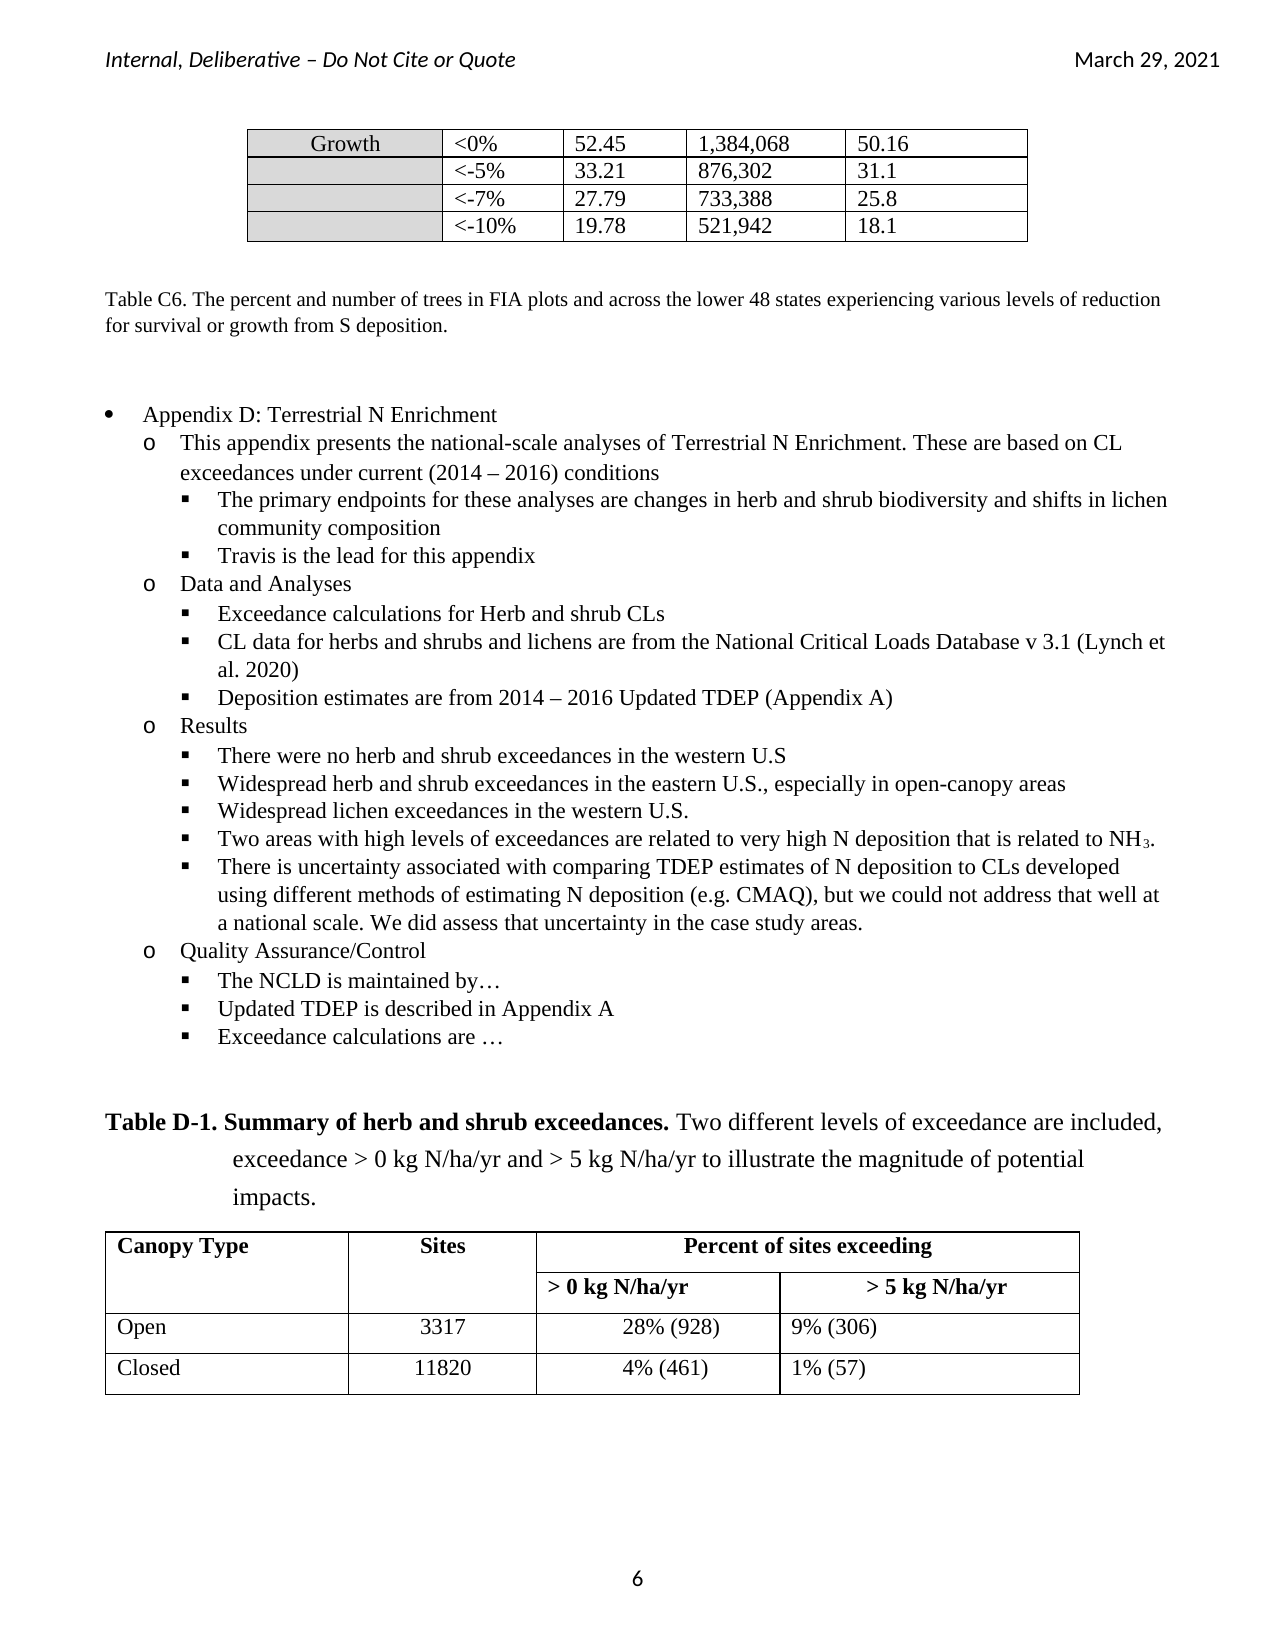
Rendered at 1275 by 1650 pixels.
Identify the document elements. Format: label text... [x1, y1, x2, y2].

table_cell 50.16 [846, 130, 1027, 156]
table_cell [248, 212, 442, 241]
table_cell 1,384,068 [687, 130, 845, 156]
table_cell 521,942 [687, 212, 845, 241]
table_cell 18.1 [846, 212, 1027, 241]
table_cell 733,388 [687, 185, 845, 211]
list Widespread herb and shrub exceedances in the eastern U.S., especially in open-canopy areas [180, 770, 1170, 796]
list The primary endpoints for these analyses are changes in herb and shrub biodiversity and shifts in lichen community composition [180, 487, 1170, 541]
list This appendix presents the national-scale analyses of Terrestrial N Enrichment. These are based on CL exceedances under current (2014 – 2016) conditions [142, 429, 1170, 485]
table_cell Growth [248, 130, 442, 156]
list Results [142, 712, 1170, 740]
list Deposition estimates are from 2014 – 2016 Updated TDEP (Appendix A) [180, 684, 1170, 710]
table_cell 31.1 [846, 158, 1027, 184]
table_cell <0% [443, 130, 563, 156]
table_cell 28% (928) [537, 1314, 779, 1353]
table_cell 25.8 [846, 185, 1027, 211]
table_cell 33.21 [564, 158, 686, 184]
list The NCLD is maintained by… [180, 967, 1170, 993]
table_cell <-7% [443, 185, 563, 211]
title Table D-1. Summary of herb and shrub exceedances. Two different levels of exceedance are included, exceedance > 0 kg N/ha/yr and > 5 kg N/ha/yr to illustrate the magnitude of potential impacts. [105, 1107, 1170, 1210]
list Two areas with high levels of exceedances are related to very high N deposition that is related to NH3. [180, 826, 1170, 852]
table_cell [248, 185, 442, 211]
text Table C6. The percent and number of trees in FIA plots and across the lower 48 states experiencing various levels of reduction for survival or growth from S deposition. [105, 287, 1170, 337]
list Exceedance calculations are … [180, 1023, 1170, 1049]
table_cell <-5% [443, 158, 563, 184]
table_cell 27.79 [564, 185, 686, 211]
table_cell Closed [106, 1354, 348, 1393]
table_cell 11820 [349, 1354, 536, 1393]
table_cell 52.45 [564, 130, 686, 156]
list Updated TDEP is described in Appendix A [180, 995, 1170, 1021]
list Appendix D: Terrestrial N Enrichment [105, 401, 1170, 427]
table_cell 876,302 [687, 158, 845, 184]
list There were no herb and shrub exceedances in the western U.S [180, 742, 1170, 768]
table_header Sites [349, 1233, 536, 1312]
list CL data for herbs and shrubs and lichens are from the National Critical Loads Database v 3.1 (Lynch et al. 2020) [180, 628, 1170, 682]
list Travis is the lead for this appendix [180, 542, 1170, 569]
table_cell Open [106, 1314, 348, 1353]
table_cell 4% (461) [537, 1354, 779, 1393]
table_header Percent of sites exceeding [537, 1233, 1079, 1272]
list Data and Analyses [142, 570, 1170, 598]
list Widespread lichen exceedances in the western U.S. [180, 798, 1170, 824]
table_cell > 0 kg N/ha/yr [537, 1273, 779, 1312]
table_cell <-10% [443, 212, 563, 241]
table_cell > 5 kg N/ha/yr [781, 1273, 1079, 1312]
table_cell [248, 158, 442, 184]
table_cell 9% (306) [781, 1314, 1079, 1353]
table_cell 1% (57) [781, 1354, 1079, 1393]
table_cell 3317 [349, 1314, 536, 1353]
list Exceedance calculations for Herb and shrub CLs [180, 600, 1170, 627]
table_cell 19.78 [564, 212, 686, 241]
list Quality Assurance/Control [142, 937, 1170, 965]
list There is uncertainty associated with comparing TDEP estimates of N deposition to CLs developed using different methods of estimating N deposition (e.g. CMAQ), but we could not address that well at a national scale. We did assess that uncertainty in the case study areas. [180, 853, 1170, 936]
table_header Canopy Type [106, 1233, 348, 1312]
